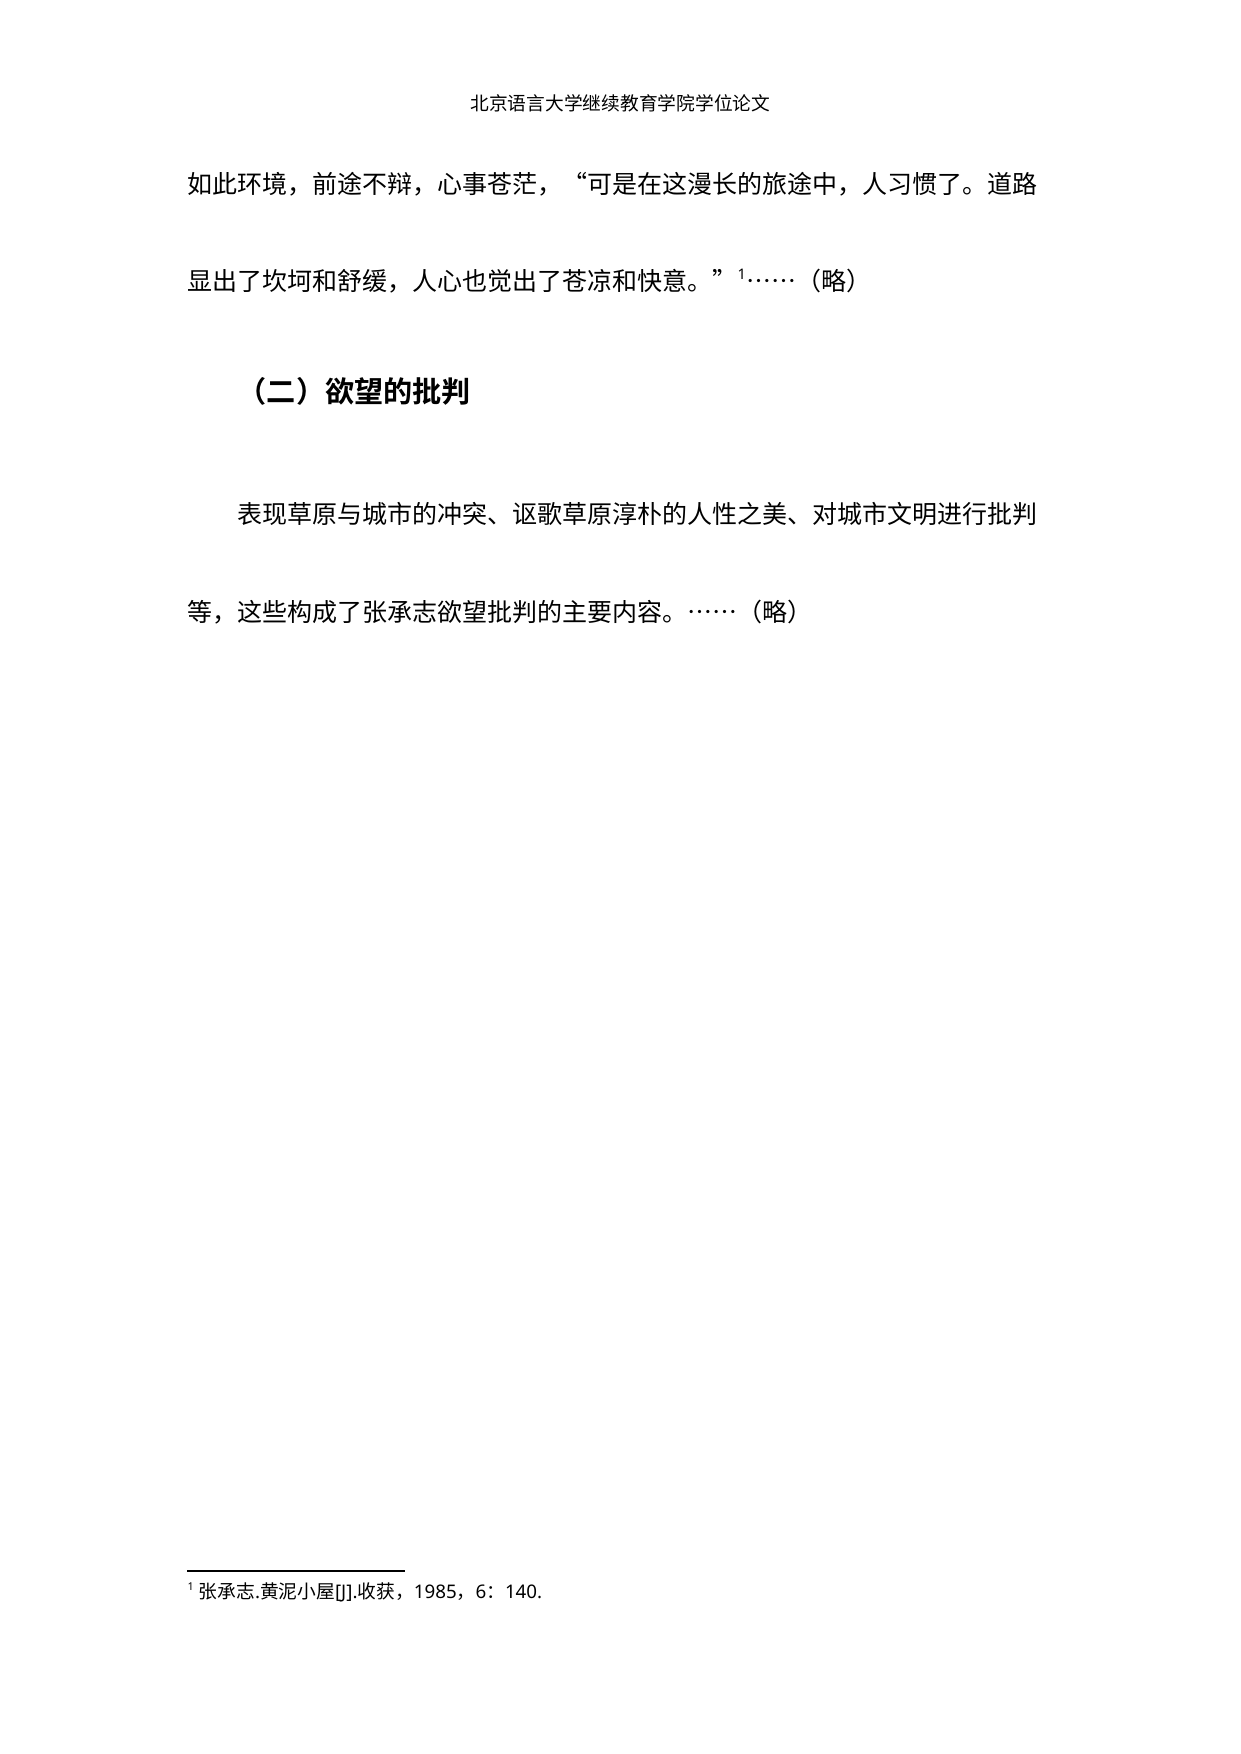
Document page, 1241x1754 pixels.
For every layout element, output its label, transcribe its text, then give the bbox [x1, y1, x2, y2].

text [187, 150, 1053, 312]
text 表现草原与城市的冲突、讴歌草原淳朴的人性之美、对城市文明进行批判等，这些构成了张承志欲望批判的主要内容。……（略） [187, 481, 1053, 643]
subtitle （二）欲望的批判 [187, 358, 1053, 423]
